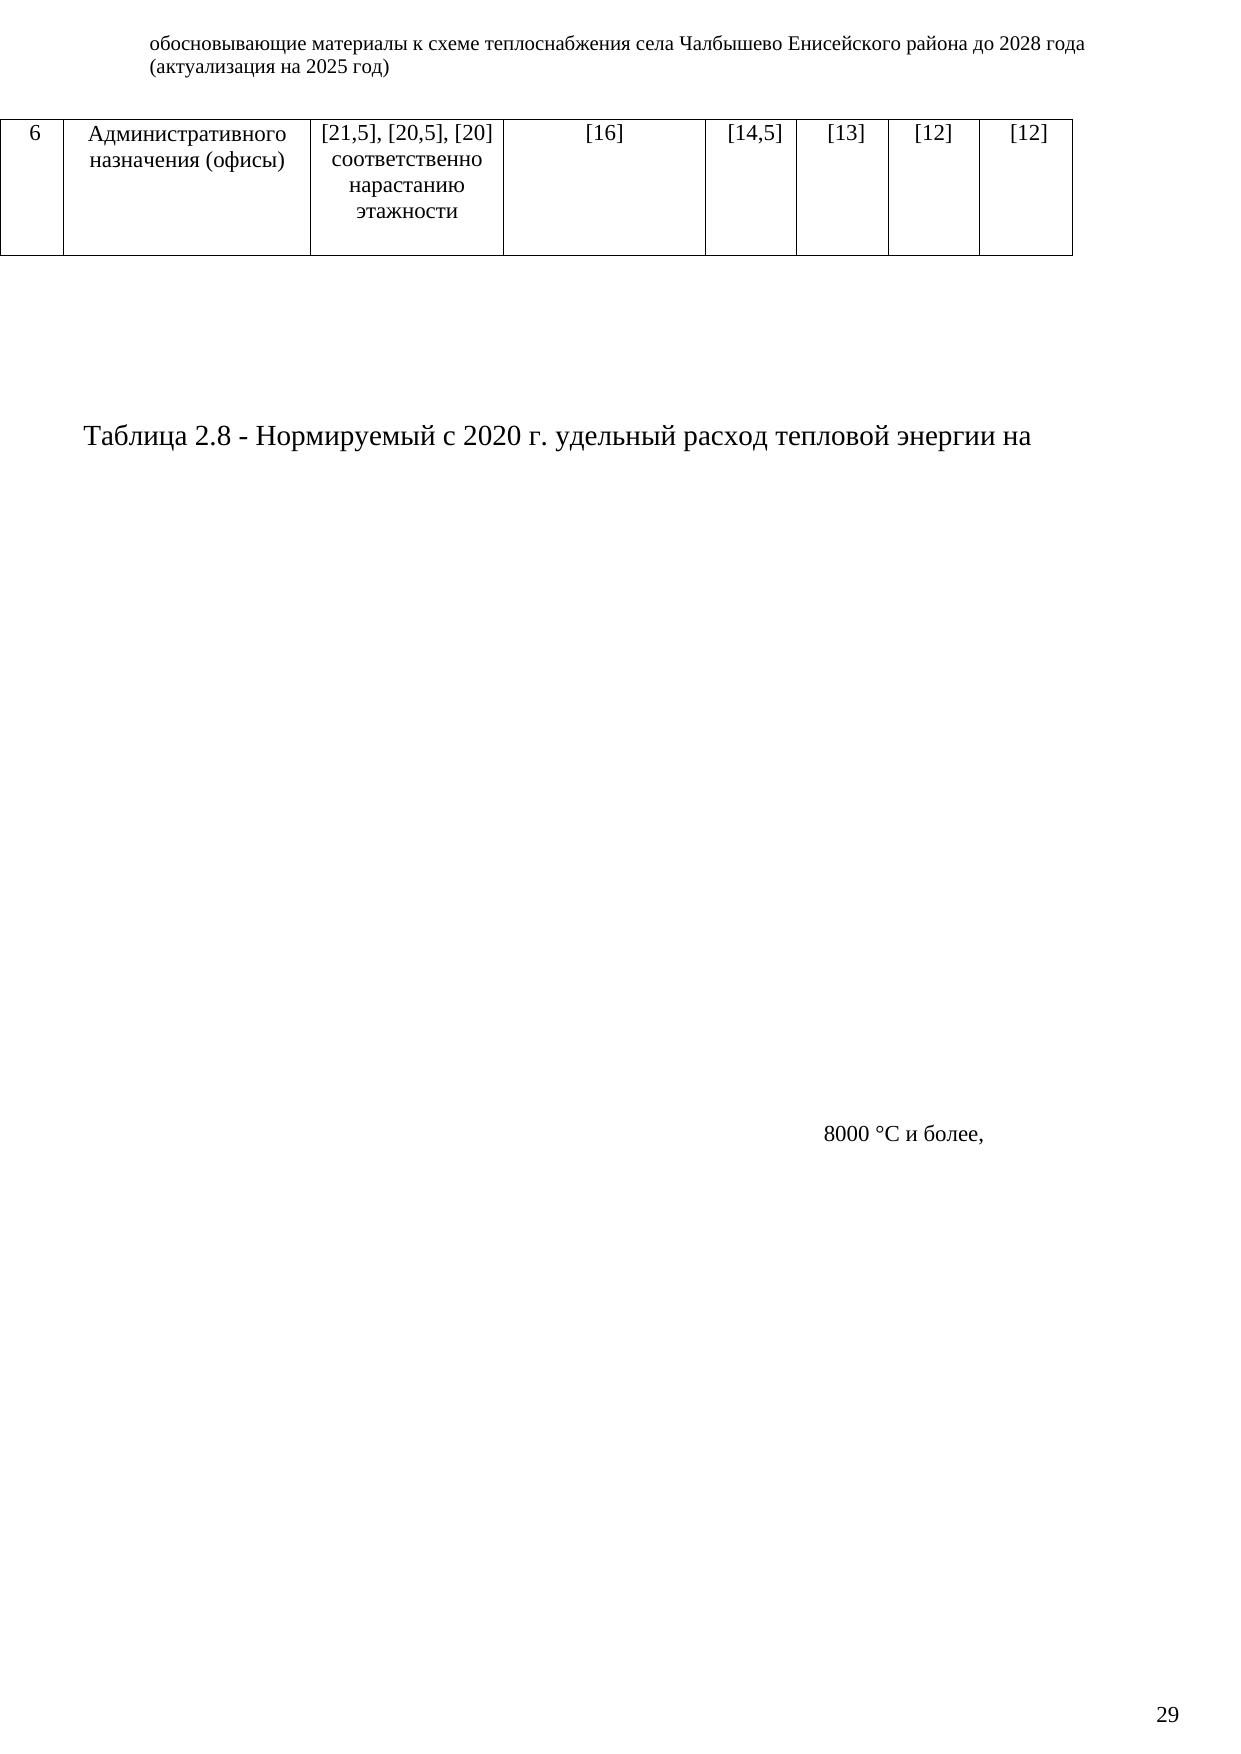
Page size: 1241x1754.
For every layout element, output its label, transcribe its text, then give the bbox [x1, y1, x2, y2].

table_cell [21,5], [20,5], [20] соответственно нарастанию этажности [311, 120, 503, 255]
table_cell Административного назначения (офисы) [64, 120, 310, 255]
text Таблица 2.8 - Нормируемый с 2020 г. удельный расход тепловой энергии на [83, 420, 1091, 452]
table_cell [14,5] [706, 120, 796, 255]
table_cell [13] [797, 120, 888, 255]
text 8000 °C и более, [823, 1121, 1027, 1146]
table_cell [16] [504, 120, 705, 255]
table_cell 6 [1, 120, 63, 255]
table_cell [12] [980, 120, 1072, 255]
table_cell [12] [889, 120, 979, 255]
